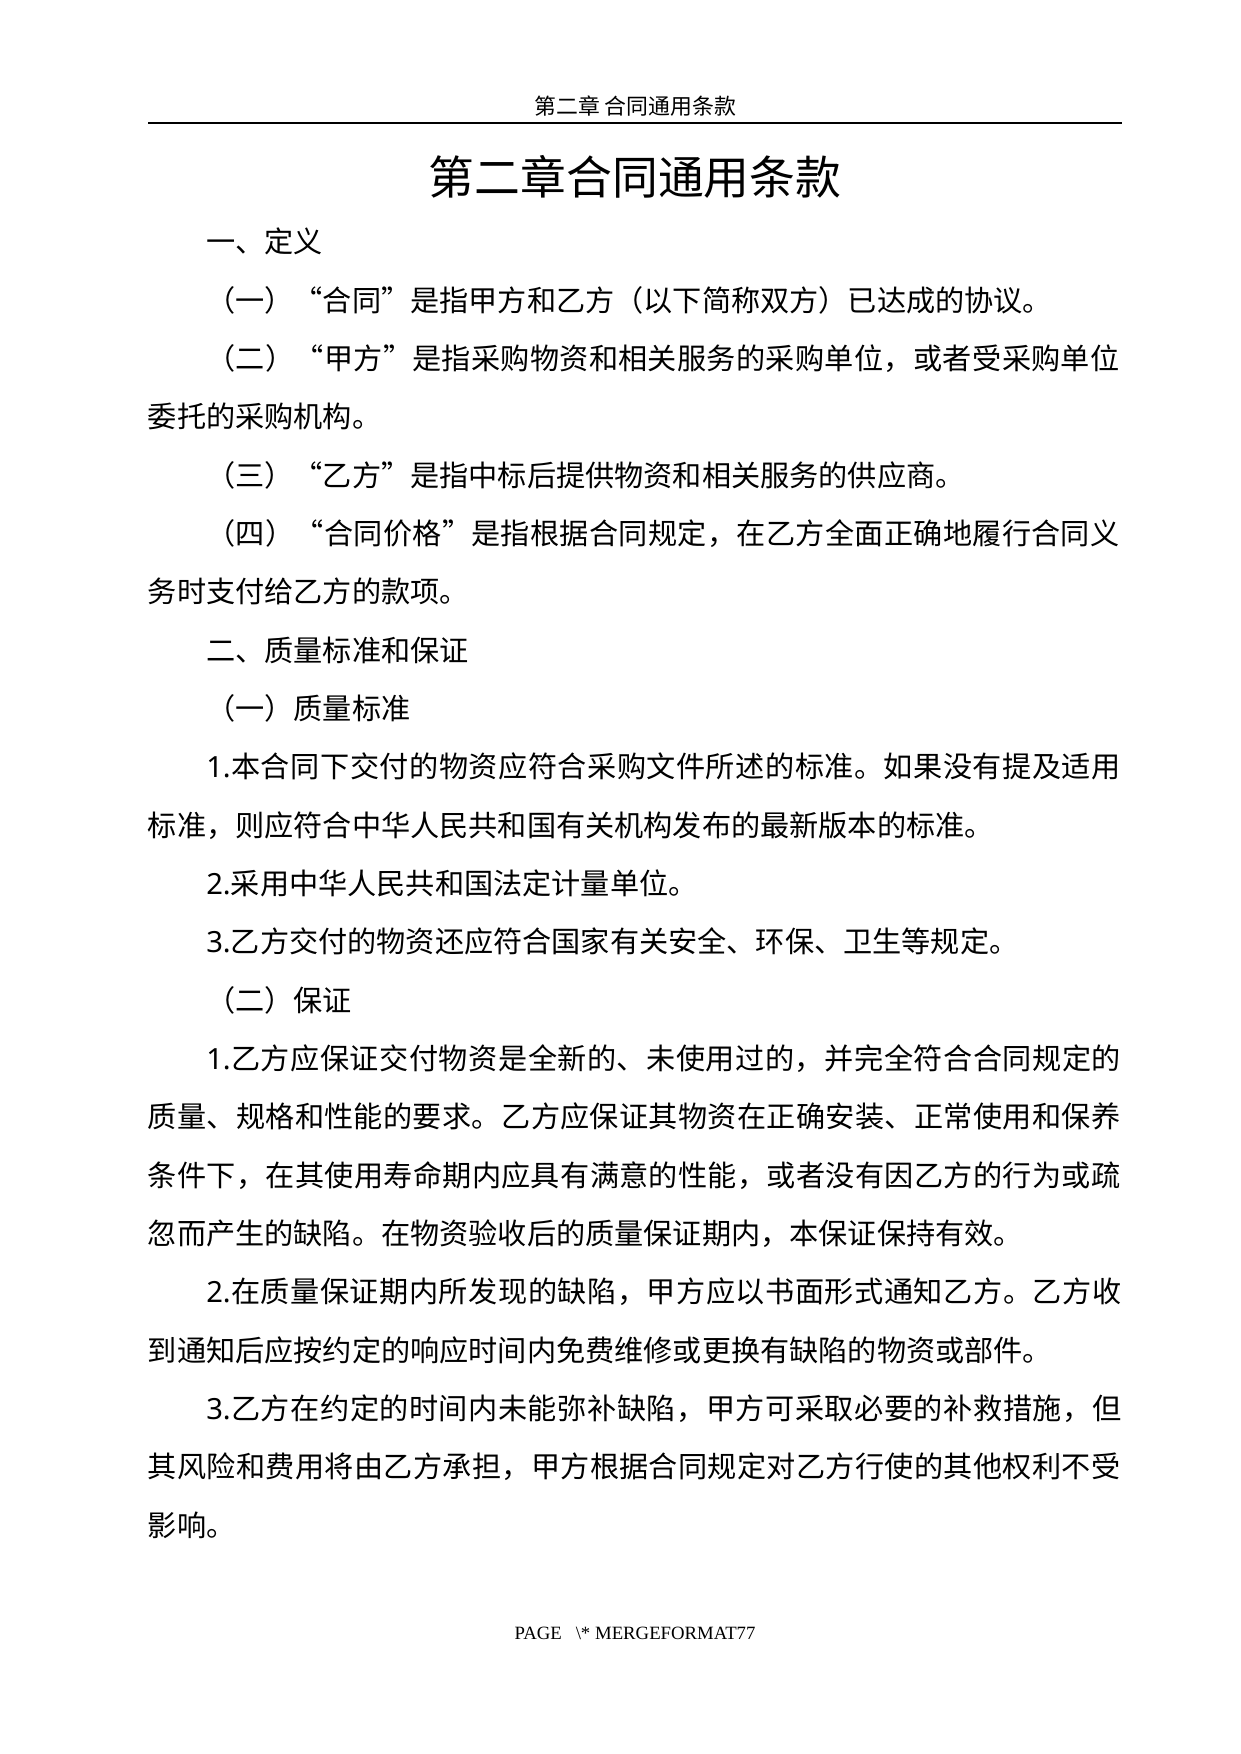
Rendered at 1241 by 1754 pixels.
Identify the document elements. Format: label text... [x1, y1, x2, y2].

subtitle 一、定义 [148, 206, 1122, 264]
text 1.乙方应保证交付物资是全新的、未使用过的，并完全符合合同规定的质量、规格和性能的要求。乙方应保证其物资在正确安装、正常使用和保养条件下，在其使用寿命期内应具有满意的性能，或者没有因乙方的行为或疏忽而产生的缺陷。在物资验收后的质量保证期内，本保证保持有效。 [148, 1023, 1122, 1256]
text （一）“合同”是指甲方和乙方（以下简称双方）已达成的协议。 [148, 264, 1122, 323]
text 3.乙方在约定的时间内未能弥补缺陷，甲方可采取必要的补救措施，但其风险和费用将由乙方承担，甲方根据合同规定对乙方行使的其他权利不受影响。 [148, 1373, 1122, 1548]
text 3.乙方交付的物资还应符合国家有关安全、环保、卫生等规定。 [148, 906, 1122, 964]
text 2.在质量保证期内所发现的缺陷，甲方应以书面形式通知乙方。乙方收到通知后应按约定的响应时间内免费维修或更换有缺陷的物资或部件。 [148, 1256, 1122, 1373]
subtitle 第二章合同通用条款 [148, 148, 1122, 206]
text （三）“乙方”是指中标后提供物资和相关服务的供应商。 [148, 439, 1122, 498]
text （四）“合同价格”是指根据合同规定，在乙方全面正确地履行合同义务时支付给乙方的款项。 [148, 498, 1122, 614]
text 1.本合同下交付的物资应符合采购文件所述的标准。如果没有提及适用标准，则应符合中华人民共和国有关机构发布的最新版本的标准。 [148, 731, 1122, 848]
text （一）质量标准 [148, 673, 1122, 731]
text 2.采用中华人民共和国法定计量单位。 [148, 848, 1122, 906]
text （二）“甲方”是指采购物资和相关服务的采购单位，或者受采购单位委托的采购机构。 [148, 323, 1122, 439]
text （二）保证 [148, 964, 1122, 1023]
subtitle 二、质量标准和保证 [148, 614, 1122, 673]
